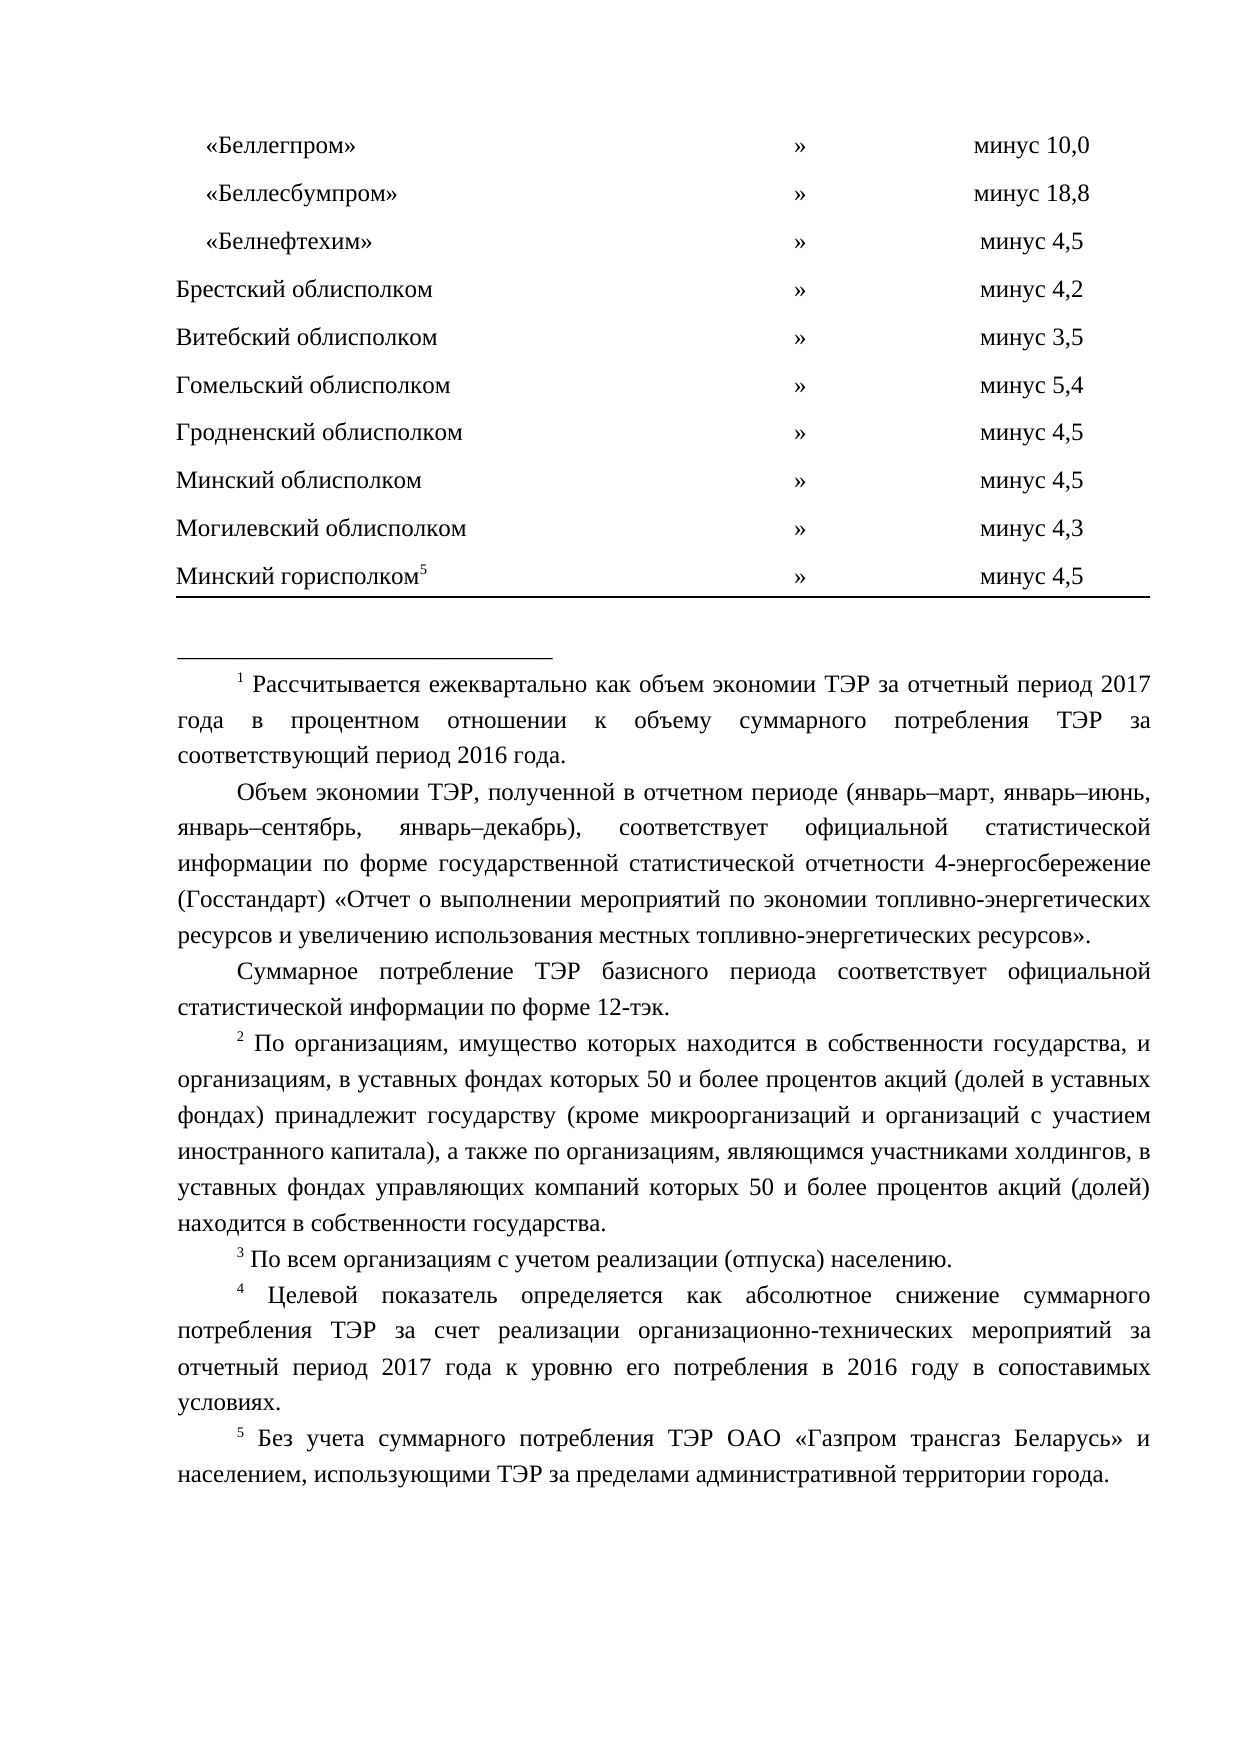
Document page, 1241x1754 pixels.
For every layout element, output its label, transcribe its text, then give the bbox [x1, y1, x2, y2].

table_cell Витебский облисполком [176, 309, 687, 357]
table_cell «Беллегпром» [176, 118, 687, 166]
table_cell » [687, 214, 914, 262]
table_cell минус 4,3 [914, 501, 1150, 548]
text 4 Целевой показатель определяется как абсолютное снижение суммарного потребления ТЭР за счет реализации организационно-технических мероприятий за отчетный период 2017 года к уровню его потребления в 2016 году в сопоставимых условиях. [177, 1280, 1152, 1416]
text ______________________________ [177, 633, 1152, 662]
text Суммарное потребление ТЭР базисного периода соответствует официальной статистической информации по форме 12-тэк. [177, 956, 1152, 1021]
table_cell минус 18,8 [914, 166, 1150, 214]
table_cell » [687, 166, 914, 214]
table_cell «Белнефтехим» [176, 214, 687, 262]
text 2 По организациям, имущество которых находится в собственности государства, и организациям, в уставных фондах которых 50 и более процентов акций (долей в уставных фондах) принадлежит государству (кроме микроорганизаций и организаций с участием иностранного капитала), а также по организациям, являющимся участниками холдингов, в уставных фондах управляющих компаний которых 50 и более процентов акций (долей) находится в собственности государства. [177, 1028, 1152, 1237]
table_cell минус 4,5 [914, 549, 1150, 596]
text 1 Рассчитывается ежеквартально как объем экономии ТЭР за отчетный период 2017 года в процентном отношении к объему суммарного потребления ТЭР за соответствующий период 2016 года. [177, 669, 1152, 769]
table_cell » [687, 549, 914, 596]
table_cell » [687, 453, 914, 501]
table_cell » [687, 501, 914, 548]
text 3 По всем организациям с учетом реализации (отпуска) населению. [177, 1244, 1152, 1272]
table_cell Минский облисполком [176, 453, 687, 501]
table_cell минус 10,0 [914, 118, 1150, 166]
table_cell » [687, 357, 914, 405]
table_cell » [687, 405, 914, 453]
text 5 Без учета суммарного потребления ТЭР ОАО «Газпром трансгаз Беларусь» и населением, использующими ТЭР за пределами административной территории города. [177, 1423, 1152, 1488]
table_cell Минский горисполком5 [176, 549, 687, 596]
table_cell минус 3,5 [914, 309, 1150, 357]
table_cell » [687, 309, 914, 357]
table_cell минус 4,5 [914, 214, 1150, 262]
table_cell минус 5,4 [914, 357, 1150, 405]
table_cell » [687, 262, 914, 309]
table_cell » [687, 118, 914, 166]
table_cell «Беллесбумпром» [176, 166, 687, 214]
table_cell минус 4,5 [914, 453, 1150, 501]
table_cell Гомельский облисполком [176, 357, 687, 405]
table_cell Брестский облисполком [176, 262, 687, 309]
table_cell минус 4,5 [914, 405, 1150, 453]
text Объем экономии ТЭР, полученной в отчетном периоде (январь–март, январь–июнь, январь–сентябрь, январь–декабрь), соответствует официальной статистической информации по форме государственной статистической отчетности 4-энергосбережение (Госстандарт) «Отчет о выполнении мероприятий по экономии топливно-энергетических ресурсов и увеличению использования местных топливно-энергетических ресурсов». [177, 777, 1152, 949]
table_cell минус 4,2 [914, 262, 1150, 309]
table_cell Могилевский облисполком [176, 501, 687, 548]
table_cell Гродненский облисполком [176, 405, 687, 453]
